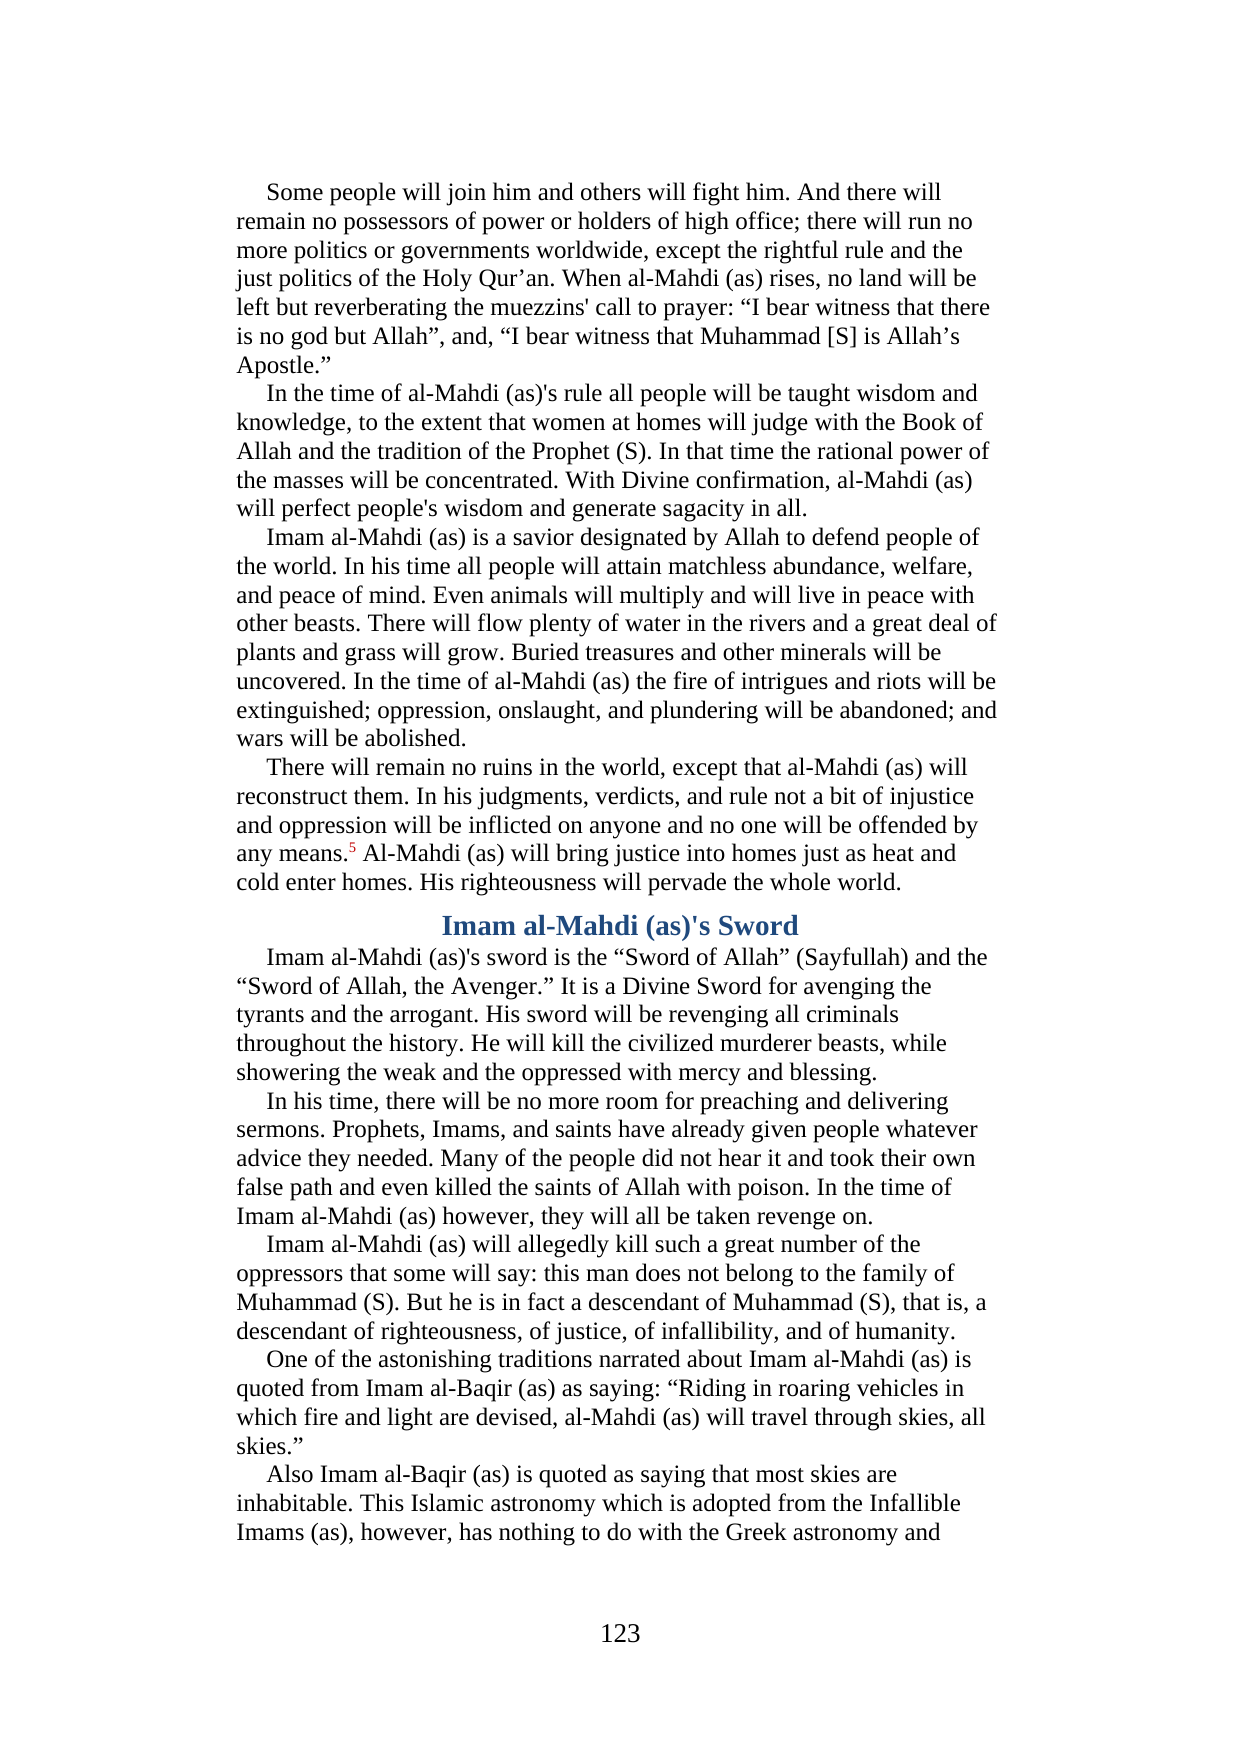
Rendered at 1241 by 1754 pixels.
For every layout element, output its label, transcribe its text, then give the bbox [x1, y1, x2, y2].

text Some people will join him and others will fight him. And there will remain no possessors of power or holders of high office; there will run no more politics or governments worldwide, except the rightful rule and the just politics of the Holy Qur’an. When al-Mahdi (as) rises, no land will be left but reverberating the muezzins' call to prayer: “I bear witness that there is no god but Allah”, and, “I bear witness that Muhammad [S] is Allah’s Apostle.” [236, 177, 1004, 378]
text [236, 1459, 1004, 1546]
text Imam al-Mahdi (as) is a savior designated by Allah to defend people of the world. In his time all people will attain matchless abundance, welfare, and peace of mind. Even animals will multiply and will live in peace with other beasts. There will flow plenty of water in the rivers and a great deal of plants and grass will grow. Buried treasures and other minerals will be uncovered. In the time of al-Mahdi (as) the fire of intrigues and riots will be extinguished; oppression, onslaught, and plundering will be abandoned; and wars will be abolished. [236, 522, 1004, 752]
text There will remain no ruins in the world, except that al-Mahdi (as) will reconstruct them. In his judgments, verdicts, and rule not a bit of injustice and oppression will be inflicted on anyone and no one will be offended by any means.5 Al-Mahdi (as) will bring justice into homes just as heat and cold enter homes. His righteousness will pervade the whole world. [236, 752, 1004, 896]
text In his time, there will be no more room for preaching and delivering sermons. Prophets, Imams, and saints have already given people whatever advice they needed. Many of the people did not hear it and took their own false path and even killed the saints of Allah with poison. In the time of Imam al-Mahdi (as) however, they will all be taken revenge on. [236, 1086, 1004, 1229]
text In the time of al-Mahdi (as)'s rule all people will be taught wisdom and knowledge, to the extent that women at homes will judge with the Book of Allah and the tradition of the Prophet (S). In that time the rational power of the masses will be concentrated. With Divine confirmation, al-Mahdi (as) will perfect people's wisdom and generate sagacity in all. [236, 378, 1004, 522]
text Imam al-Mahdi (as)'s sword is the “Sword of Allah” (Sayfullah) and the “Sword of Allah, the Avenger.” It is a Divine Sword for avenging the tyrants and the arrogant. His sword will be revenging all criminals throughout the history. He will kill the civilized murderer beasts, while showering the weak and the oppressed with mercy and blessing. [236, 942, 1004, 1086]
text One of the astonishing traditions narrated about Imam al-Mahdi (as) is quoted from Imam al-Baqir (as) as saying: “Riding in roaring vehicles in which fire and light are devised, al-Mahdi (as) will travel through skies, all skies.” [236, 1344, 1004, 1459]
text Imam al-Mahdi (as) will allegedly kill such a great number of the oppressors that some will say: this man does not belong to the family of Muhammad (S). But he is in fact a descendant of Muhammad (S), that is, a descendant of righteousness, of justice, of infallibility, and of humanity. [236, 1229, 1004, 1344]
subtitle Imam al-Mahdi (as)'s Sword [236, 908, 1004, 942]
